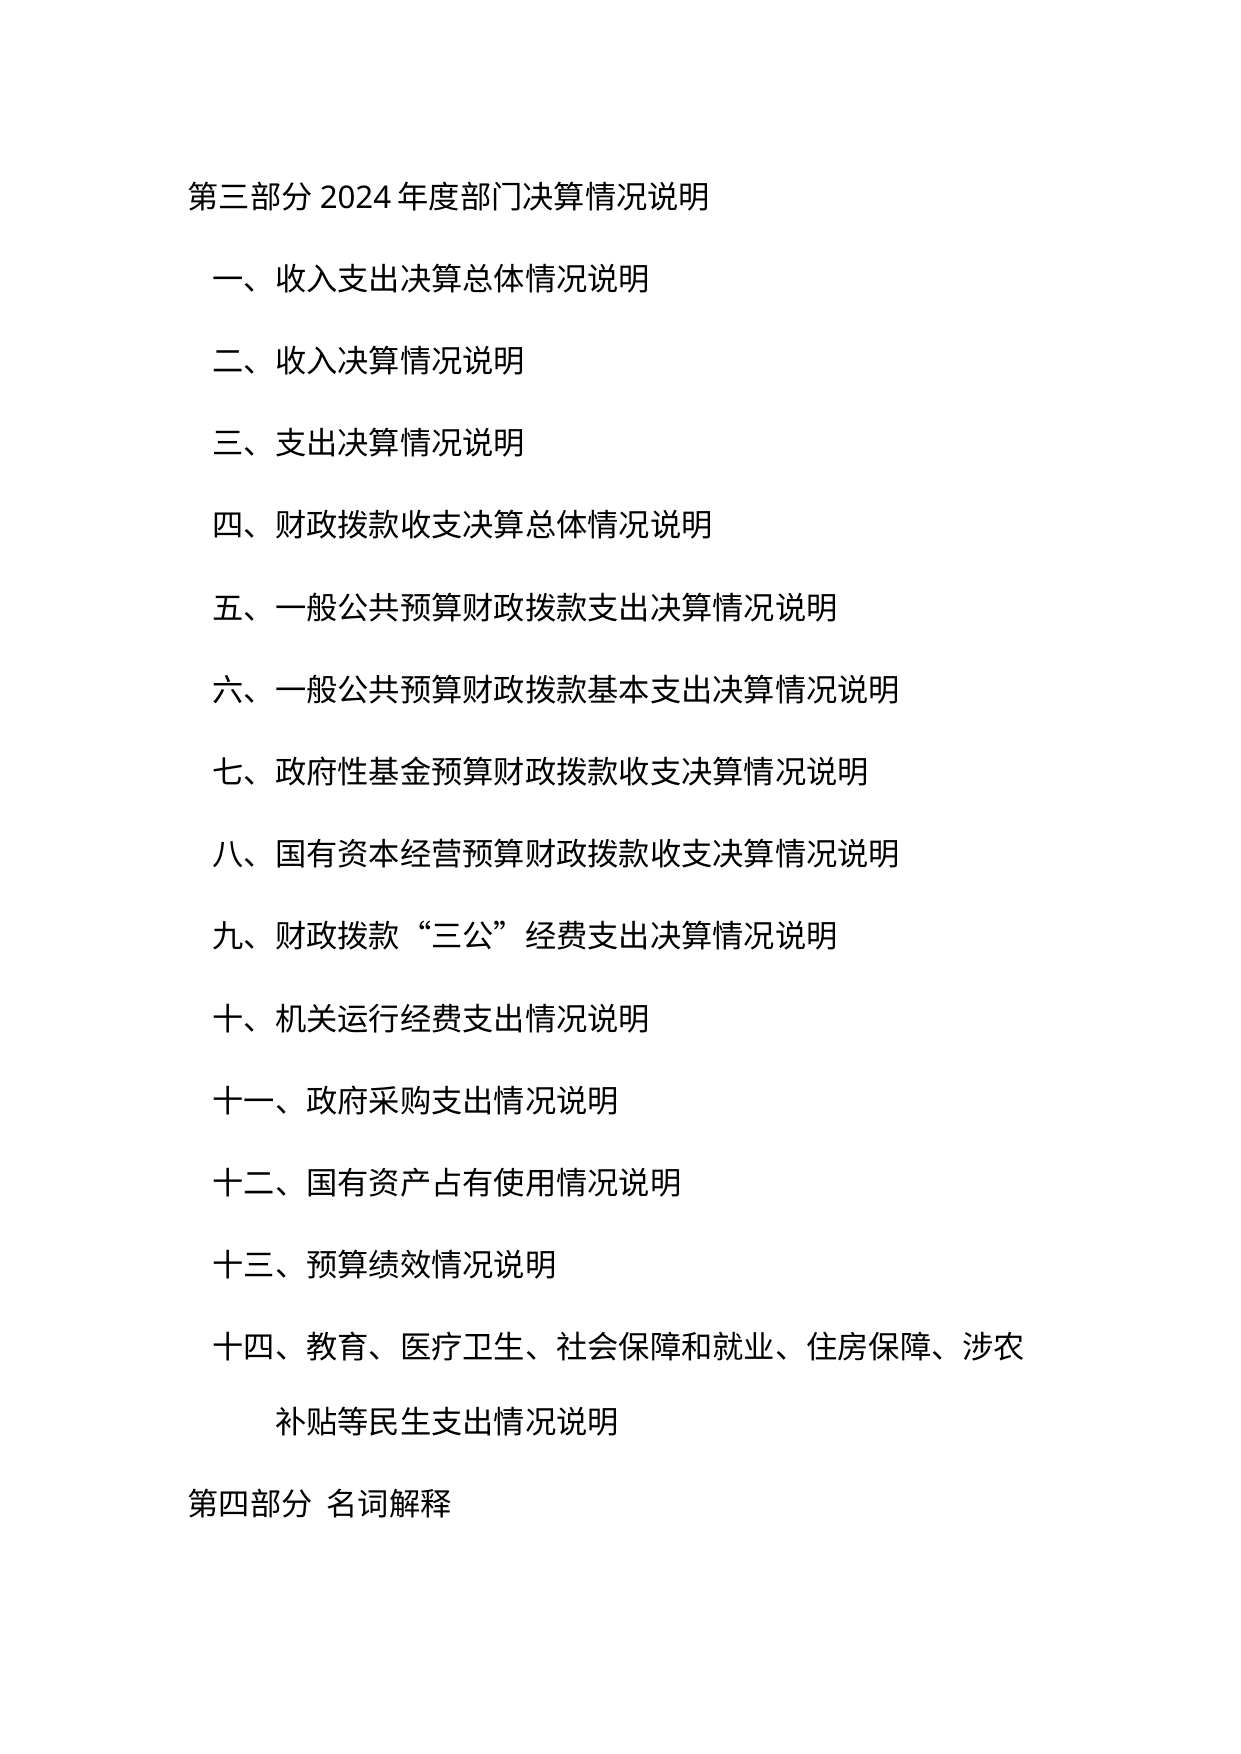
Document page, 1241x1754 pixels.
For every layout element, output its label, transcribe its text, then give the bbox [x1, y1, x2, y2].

text 第三部分 2024年度部门决算情况说明 [187, 162, 1053, 227]
text 十二、国有资产占有使用情况说明 [212, 1148, 1053, 1213]
text 四、财政拨款收支决算总体情况说明 [212, 491, 1053, 556]
text 十、机关运行经费支出情况说明 [212, 984, 1053, 1049]
text 十三、预算绩效情况说明 [212, 1230, 1053, 1295]
text 七、政府性基金预算财政拨款收支决算情况说明 [212, 737, 1053, 802]
text 五、一般公共预算财政拨款支出决算情况说明 [212, 573, 1053, 638]
text 九、财政拨款“三公”经费支出决算情况说明 [212, 902, 1053, 967]
text 十四、教育、医疗卫生、社会保障和就业、住房保障、涉农补贴等民生支出情况说明 [212, 1313, 1053, 1452]
text 一、收入支出决算总体情况说明 [212, 244, 1053, 309]
text 六、一般公共预算财政拨款基本支出决算情况说明 [212, 655, 1053, 720]
text 十一、政府采购支出情况说明 [212, 1066, 1053, 1131]
text 二、收入决算情况说明 [212, 326, 1053, 391]
text 八、国有资本经营预算财政拨款收支决算情况说明 [212, 819, 1053, 884]
text 第四部分 名词解释 [187, 1469, 1053, 1534]
text 三、支出决算情况说明 [212, 408, 1053, 473]
